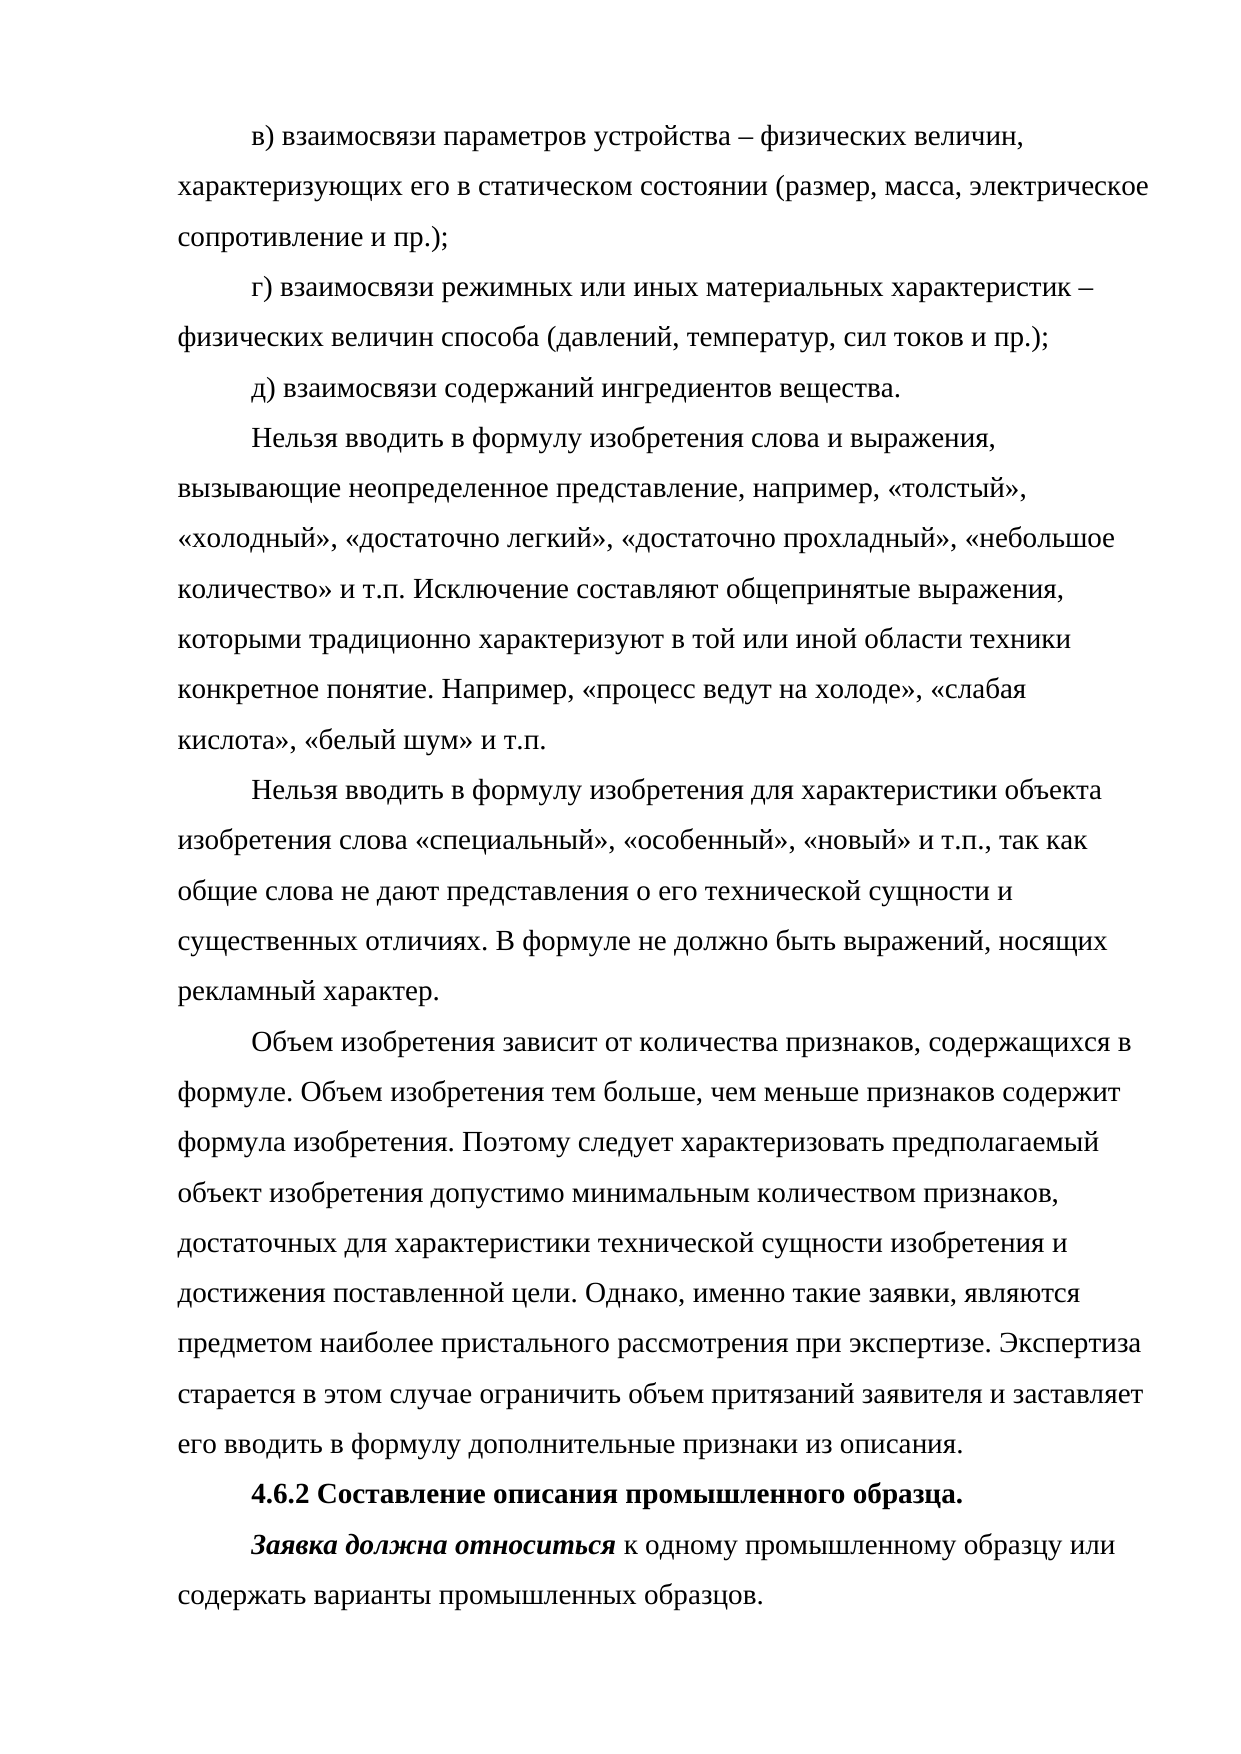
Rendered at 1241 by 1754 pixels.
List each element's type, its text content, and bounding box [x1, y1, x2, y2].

text Нельзя вводить в формулу изобретения слова и выражения, вызывающие неопределенное представление, например, «толстый», «холодный», «достаточно легкий», «достаточно прохладный», «небольшое количество» и т.п. Исключение составляют общепринятые выражения, которыми традиционно характеризуют в той или иной области техники конкретное понятие. Например, «процесс ведут на холоде», «слабая кислота», «белый шум» и т.п. [177, 420, 1152, 755]
text Нельзя вводить в формулу изобретения для характеристики объекта изобретения слова «специальный», «особенный», «новый» и т.п., так как общие слова не дают представления о его технической сущности и существенных отличиях. В формуле не должно быть выражений, носящих рекламный характер. [177, 772, 1152, 1007]
text Заявка должна относиться к одному промышленному образцу или содержать варианты промышленных образцов. [177, 1527, 1152, 1611]
text г) взаимосвязи режимных или иных материальных характеристик – физических величин способа (давлений, температур, сил токов и пр.); [177, 269, 1152, 353]
text д) взаимосвязи содержаний ингредиентов вещества. [177, 370, 1152, 403]
text Объем изобретения зависит от количества признаков, содержащихся в формуле. Объем изобретения тем больше, чем меньше признаков содержит формула изобретения. Поэтому следует характеризовать предполагаемый объект изобретения допустимо минимальным количеством признаков, достаточных для характеристики технической сущности изобретения и достижения поставленной цели. Однако, именно такие заявки, являются предметом наиболее пристального рассмотрения при экспертизе. Экспертиза старается в этом случае ограничить объем притязаний заявителя и заставляет его вводить в формулу дополнительные признаки из описания. [177, 1024, 1152, 1460]
text 4.6.2 Составление описания промышленного образца. [177, 1477, 1152, 1510]
text в) взаимосвязи параметров устройства – физических величин, характеризующих его в статическом состоянии (размер, масса, электрическое сопротивление и пр.); [177, 118, 1152, 252]
